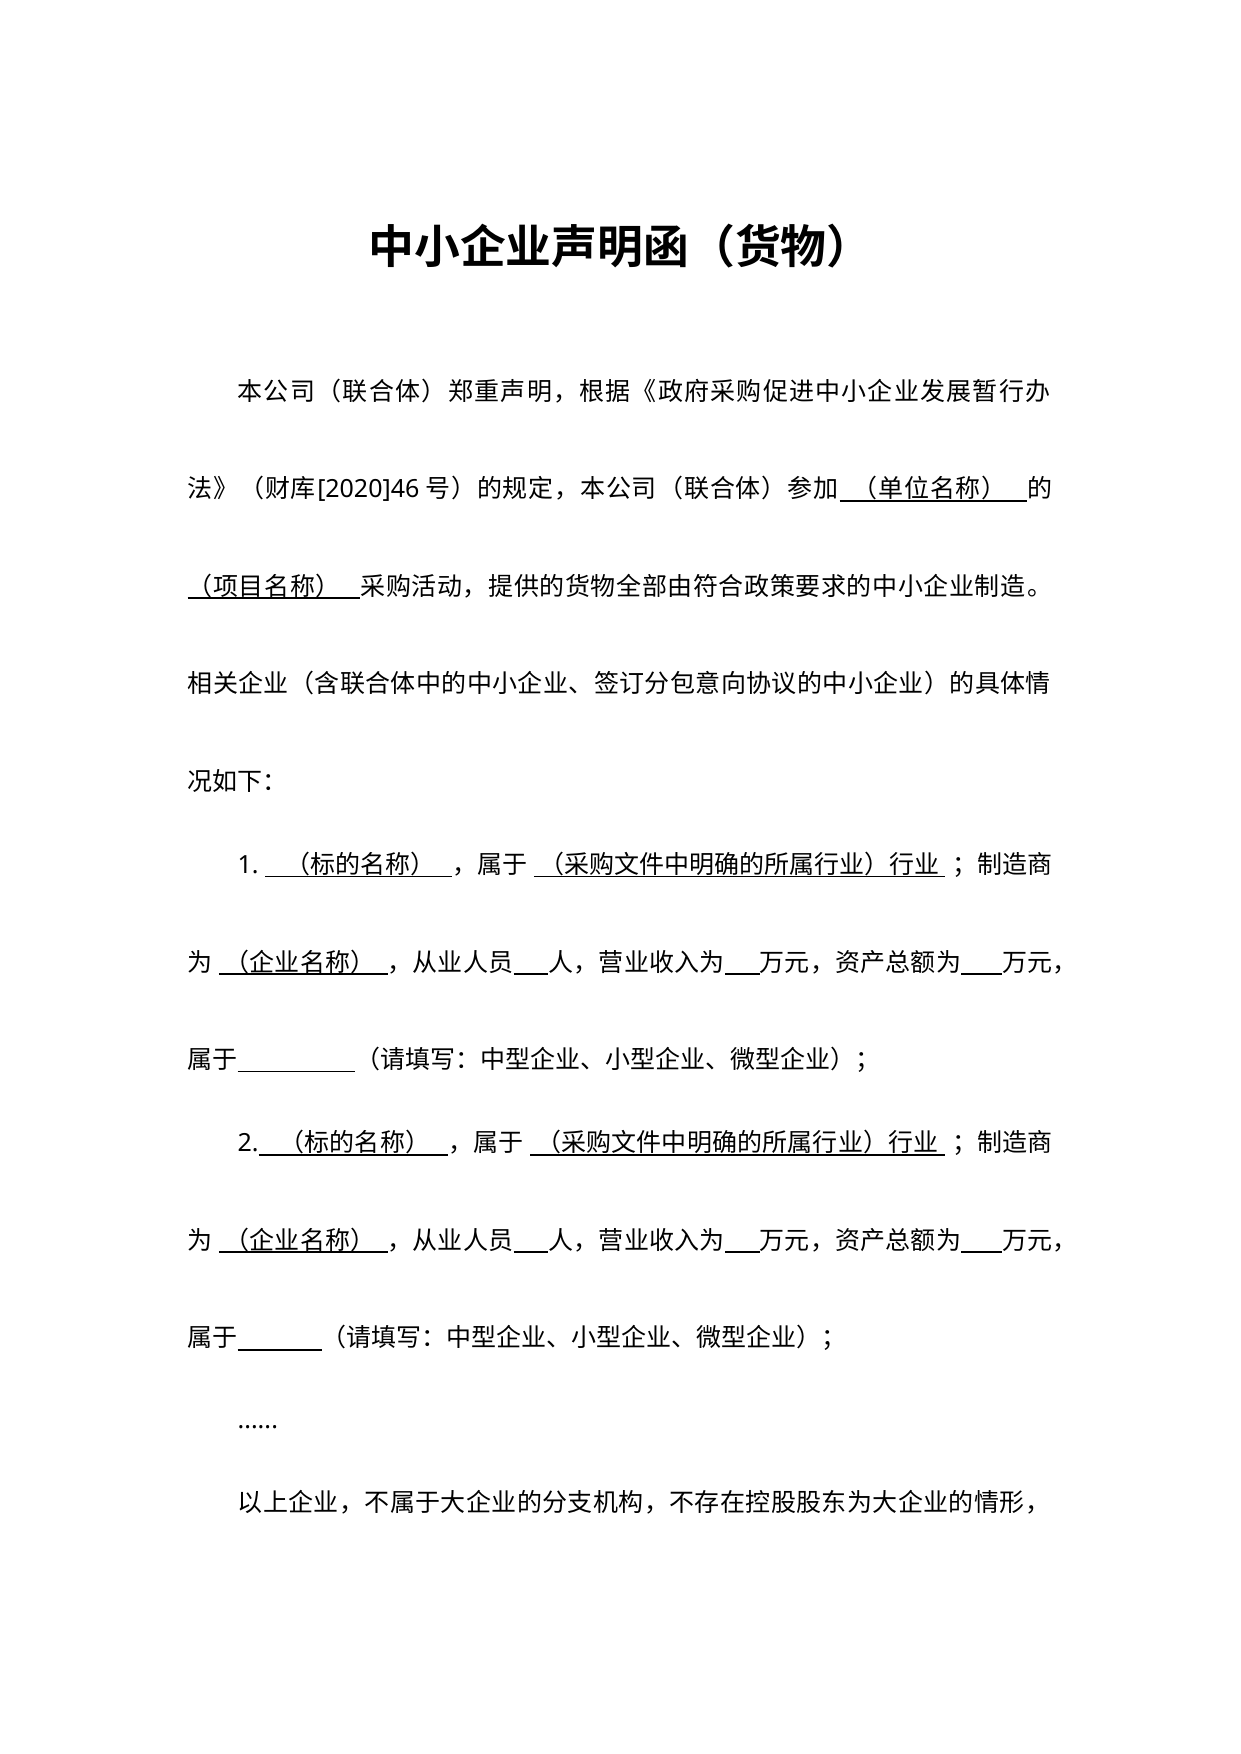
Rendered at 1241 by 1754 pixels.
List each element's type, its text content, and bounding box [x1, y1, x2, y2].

text 中小企业声明函（货物） [187, 194, 1053, 292]
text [187, 1468, 1053, 1533]
text 本公司（联合体）郑重声明，根据《政府采购促进中小企业发展暂行办法》（财库[2020]46号）的规定，本公司（联合体）参加 （单位名称） 的 （项目名称） 采购活动，提供的货物全部由符合政策要求的中小企业制造。相关企业（含联合体中的中小企业、签订分包意向协议的中小企业）的具体情况如下： [187, 357, 1053, 812]
text ...... [187, 1386, 1053, 1451]
list 2. （标的名称） ，属于 （采购文件中明确的所属行业）行业 ；制造商为 （企业名称） ，从业人员 人，营业收入为 万元，资产总额为 万元，属于 （请填写：中型企业、小型企业、微型企业）； [187, 1108, 1053, 1368]
list （标的名称） ，属于 （采购文件中明确的所属行业）行业 ；制造商为 （企业名称） ，从业人员 人，营业收入为 万元，资产总额为 万元，属于 （请填写：中型企业、小型企业、微型企业）； [187, 830, 1053, 1090]
